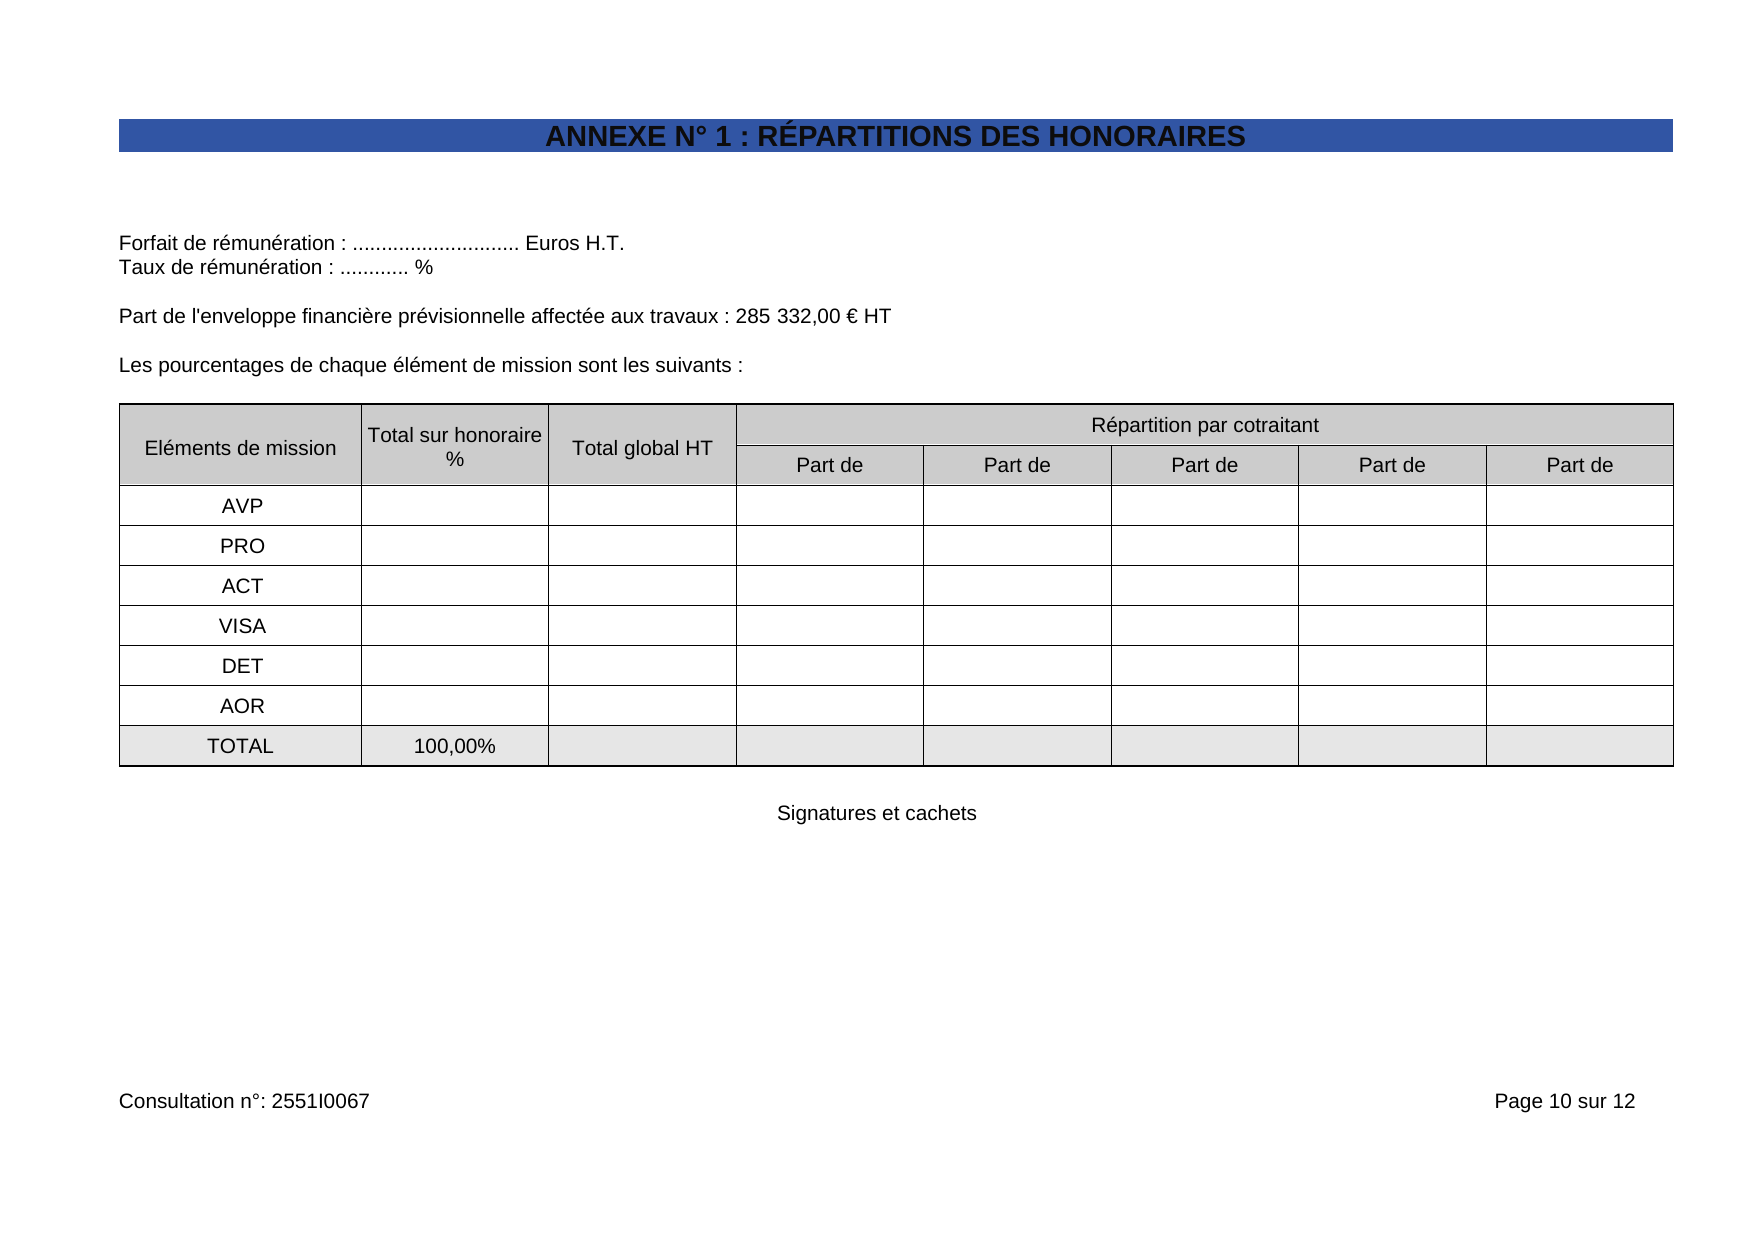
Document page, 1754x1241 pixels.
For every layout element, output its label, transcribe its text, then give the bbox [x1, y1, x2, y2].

table_header [737, 526, 923, 565]
table_header [924, 606, 1111, 645]
table_header [1299, 486, 1486, 525]
text Forfait de rémunération : ............................. Euros H.T. [119, 231, 1635, 255]
table_header [549, 526, 736, 565]
text Taux de rémunération : ............ % [119, 255, 1635, 279]
text Signatures et cachets [119, 800, 1635, 824]
table_header [1487, 646, 1673, 685]
table_header [120, 606, 361, 645]
table_header [1299, 686, 1486, 725]
table_header [1112, 606, 1298, 645]
table_header [737, 486, 923, 525]
table_header [1487, 566, 1673, 605]
table_header [549, 606, 736, 645]
table_header [924, 566, 1111, 605]
table_header [1487, 526, 1673, 565]
table_header [1299, 566, 1486, 605]
table_header [549, 646, 736, 685]
text Part de l'enveloppe financière prévisionnelle affectée aux travaux : 285 332,00 € HT [119, 304, 1635, 328]
table_header [1299, 606, 1486, 645]
table_header [362, 566, 548, 605]
table_header [1299, 526, 1486, 565]
table_header [549, 686, 736, 725]
subtitle ANNEXE N° 1 : RÉPARTITIONS DES HONORAIRES [119, 119, 1673, 152]
table_header [1112, 526, 1298, 565]
table_header [1112, 686, 1298, 725]
table_header [362, 606, 548, 645]
table_header [120, 686, 361, 725]
table_header [737, 566, 923, 605]
table_header [362, 686, 548, 725]
table_header [120, 646, 361, 685]
table_header [120, 526, 361, 565]
table_header [549, 566, 736, 605]
table_header [362, 486, 548, 525]
table_header [924, 646, 1111, 685]
table_header [924, 526, 1111, 565]
table_header [120, 486, 361, 525]
table_header [1487, 686, 1673, 725]
table_header [120, 566, 361, 605]
table_header [737, 646, 923, 685]
table_header [1487, 606, 1673, 645]
table_header [924, 686, 1111, 725]
table_header [924, 486, 1111, 525]
table_header [1487, 486, 1673, 525]
text Les pourcentages de chaque élément de mission sont les suivants : [119, 353, 1635, 377]
table_header [737, 606, 923, 645]
table_header [1112, 646, 1298, 685]
table_header [1112, 566, 1298, 605]
table_header [1112, 486, 1298, 525]
table_header [1299, 646, 1486, 685]
table_header [549, 486, 736, 525]
table_header [737, 686, 923, 725]
table_header [362, 646, 548, 685]
table_header [362, 526, 548, 565]
